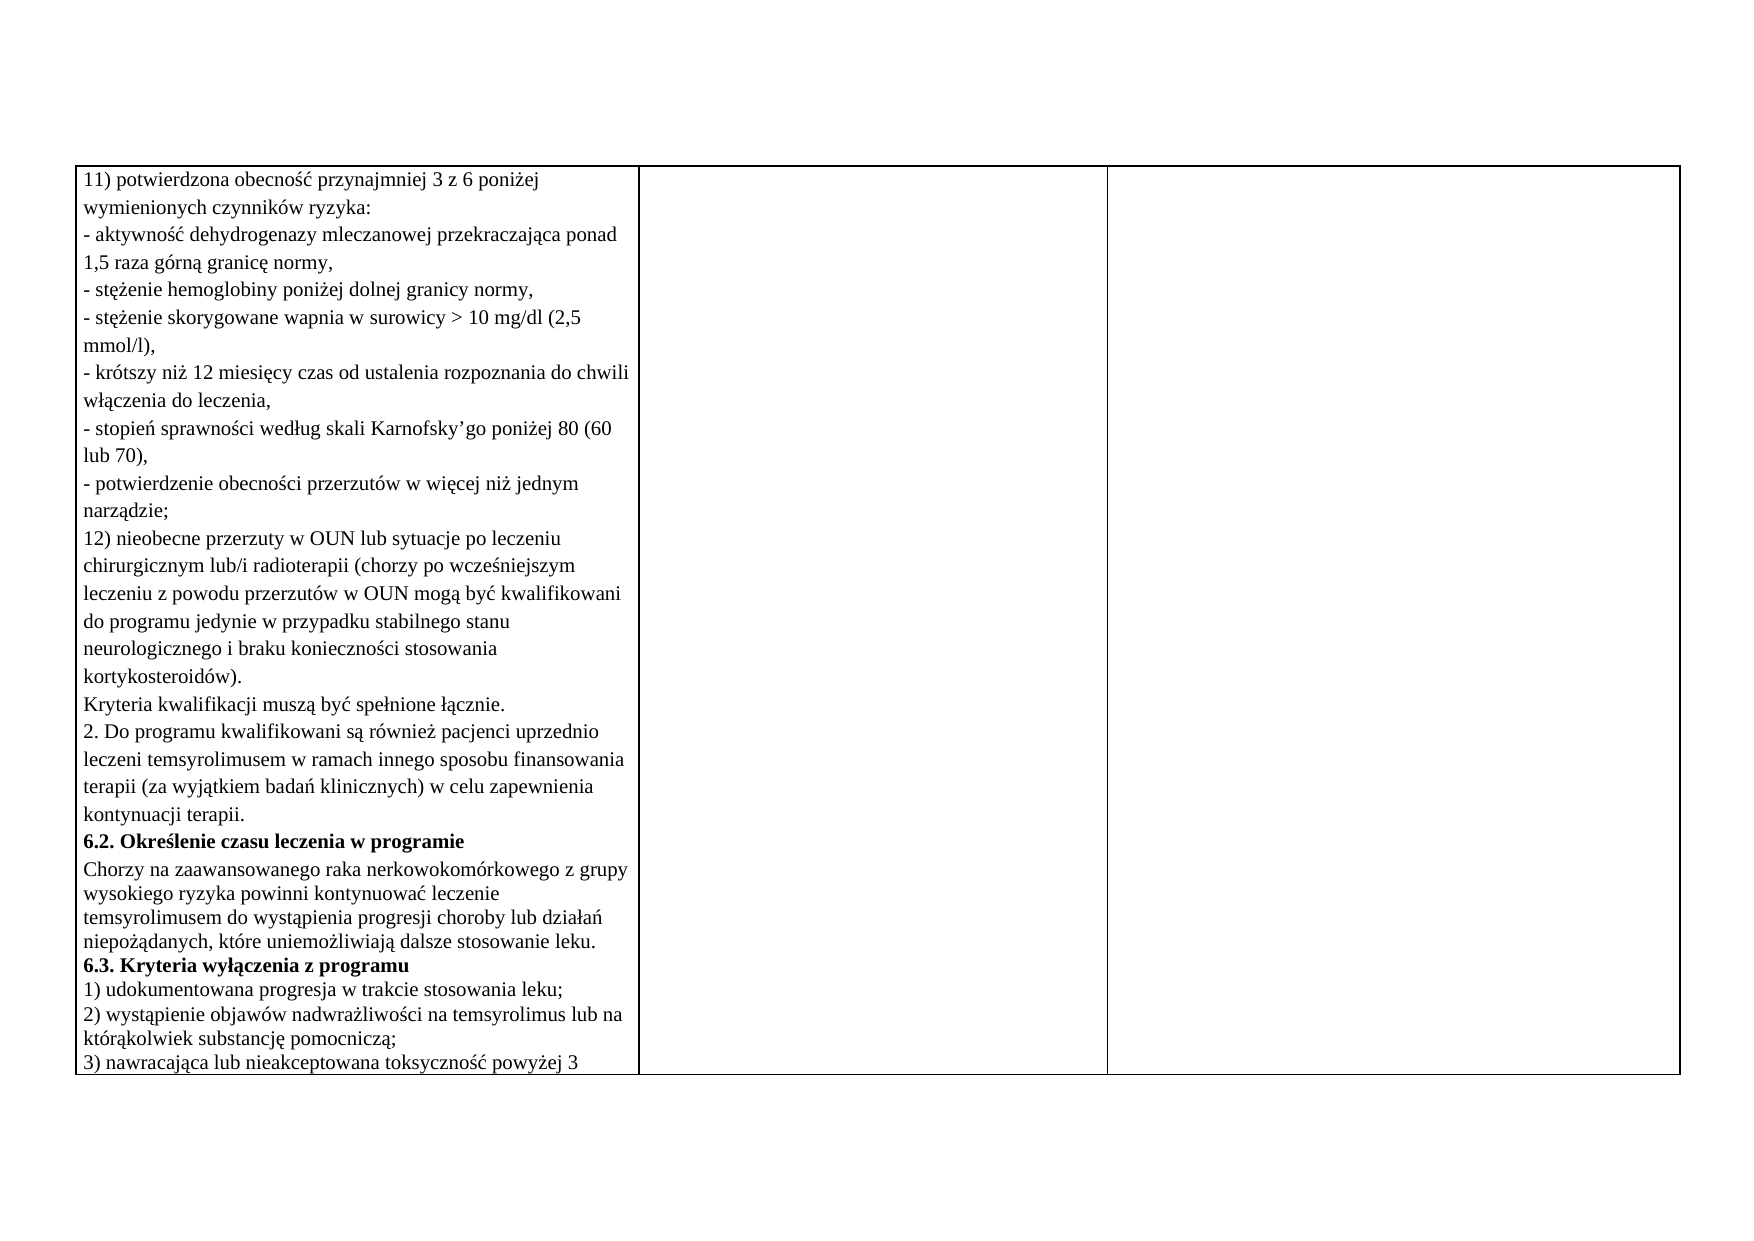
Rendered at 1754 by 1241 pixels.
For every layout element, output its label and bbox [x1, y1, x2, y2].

table_cell [640, 167, 1107, 1074]
table_cell [1108, 167, 1679, 1074]
table_cell [77, 167, 638, 1074]
